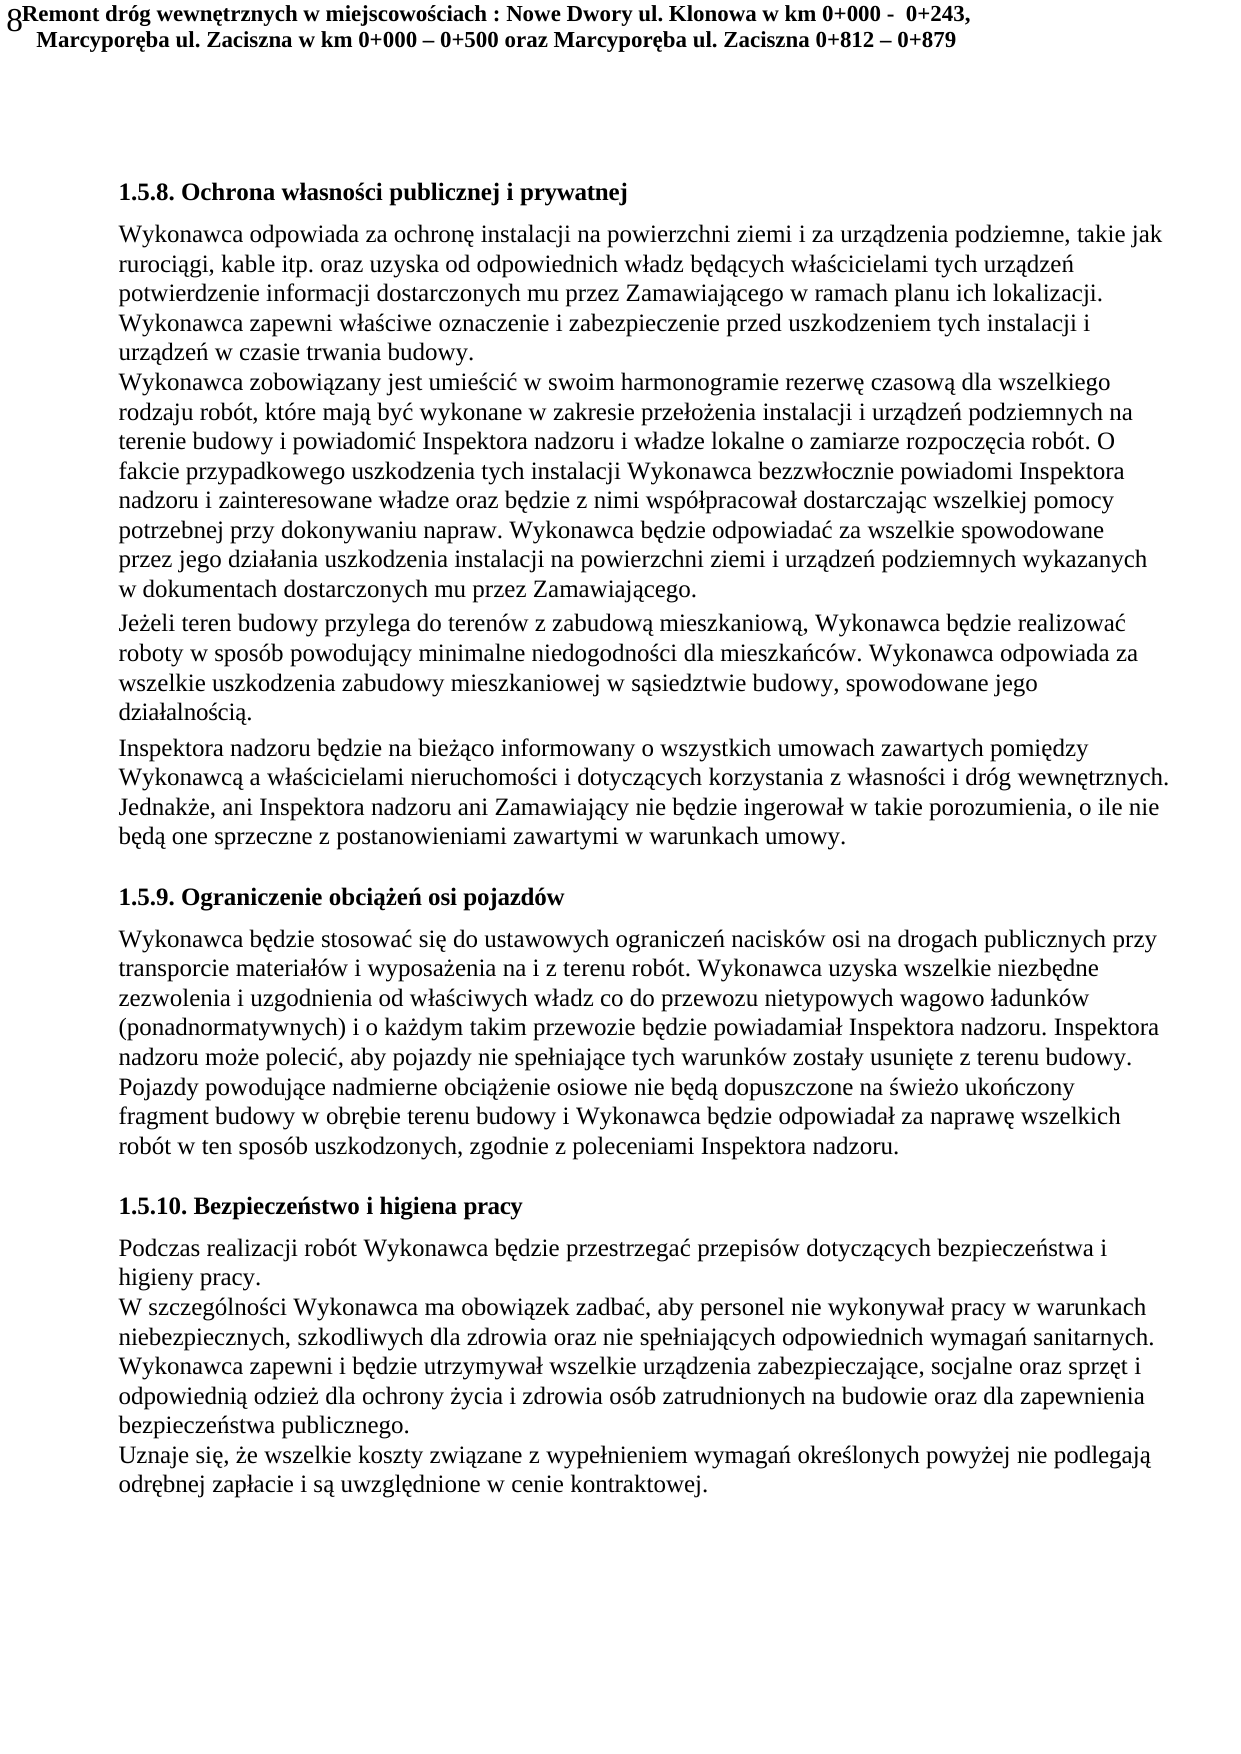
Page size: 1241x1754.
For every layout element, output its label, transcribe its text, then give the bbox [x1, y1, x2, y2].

text Wykonawca odpowiada za ochronę instalacji na powierzchni ziemi i za urządzenia podziemne, takie jak rurociągi, kable itp. oraz uzyska od odpowiednich władz będących właścicielami tych urządzeń potwierdzenie informacji dostarczonych mu przez Zamawiającego w ramach planu ich lokalizacji. [118, 219, 1178, 307]
subtitle Ochrona własności publicznej i prywatnej [118, 177, 1178, 206]
text Wykonawca zapewni właściwe oznaczenie i zabezpieczenie przed uszkodzeniem tych instalacji i urządzeń w czasie trwania budowy. [118, 308, 1103, 366]
text Wykonawca zobowiązany jest umieścić w swoim harmonogramie rezerwę czasową dla wszelkiego rodzaju robót, które mają być wykonane w zakresie przełożenia instalacji i urządzeń podziemnych na terenie budowy i powiadomić Inspektora nadzoru i władze lokalne o zamiarze rozpoczęcia robót. O fakcie przypadkowego uszkodzenia tych instalacji Wykonawca bezzwłocznie powiadomi Inspektora nadzoru i zainteresowane władze oraz będzie z nimi współpracował dostarczając wszelkiej pomocy potrzebnej przy dokonywaniu napraw. Wykonawca będzie odpowiadać za wszelkie spowodowane przez jego działania uszkodzenia instalacji na powierzchni ziemi i urządzeń podziemnych wykazanych w dokumentach dostarczonych mu przez Zamawiającego. [118, 367, 1162, 603]
text Inspektora nadzoru będzie na bieżąco informowany o wszystkich umowach zawartych pomiędzy Wykonawcą a właścicielami nieruchomości i dotyczących korzystania z własności i dróg wewnętrznych. Jednakże, ani Inspektora nadzoru ani Zamawiający nie będzie ingerował w takie porozumienia, o ile nie będą one sprzeczne z postanowieniami zawartymi w warunkach umowy. [118, 733, 1178, 850]
text Jeżeli teren budowy przylega do terenów z zabudową mieszkaniową, Wykonawca będzie realizować roboty w sposób powodujący minimalne niedogodności dla mieszkańców. Wykonawca odpowiada za wszelkie uszkodzenia zabudowy mieszkaniowej w sąsiedztwie budowy, spowodowane jego działalnością. [118, 608, 1161, 726]
subtitle Bezpieczeństwo i higiena pracy [118, 1191, 1178, 1220]
subtitle Ograniczenie obciążeń osi pojazdów [118, 882, 1178, 911]
text Pojazdy powodujące nadmierne obciążenie osiowe nie będą dopuszczone na świeżo ukończony fragment budowy w obrębie terenu budowy i Wykonawca będzie odpowiadał za naprawę wszelkich robót w ten sposób uszkodzonych, zgodnie z poleceniami Inspektora nadzoru. [118, 1072, 1161, 1159]
text Wykonawca będzie stosować się do ustawowych ograniczeń nacisków osi na drogach publicznych przy transporcie materiałów i wyposażenia na i z terenu robót. Wykonawca uzyska wszelkie niezbędne zezwolenia i uzgodnienia od właściwych władz co do przewozu nietypowych wagowo ładunków (ponadnormatywnych) i o każdym takim przewozie będzie powiadamiał Inspektora nadzoru. Inspektora nadzoru może polecić, aby pojazdy nie spełniające tych warunków zostały usunięte z terenu budowy. [118, 924, 1178, 1071]
text Podczas realizacji robót Wykonawca będzie przestrzegać przepisów dotyczących bezpieczeństwa i higieny pracy. [118, 1233, 1161, 1291]
text Uznaje się, że wszelkie koszty związane z wypełnieniem wymagań określonych powyżej nie podlegają odrębnej zapłacie i są uwzględnione w cenie kontraktowej. [118, 1440, 1178, 1498]
text W szczególności Wykonawca ma obowiązek zadbać, aby personel nie wykonywał pracy w warunkach niebezpiecznych, szkodliwych dla zdrowia oraz nie spełniających odpowiednich wymagań sanitarnych. Wykonawca zapewni i będzie utrzymywał wszelkie urządzenia zabezpieczające, socjalne oraz sprzęt i odpowiednią odzież dla ochrony życia i zdrowia osób zatrudnionych na budowie oraz dla zapewnienia bezpieczeństwa publicznego. [118, 1292, 1178, 1439]
